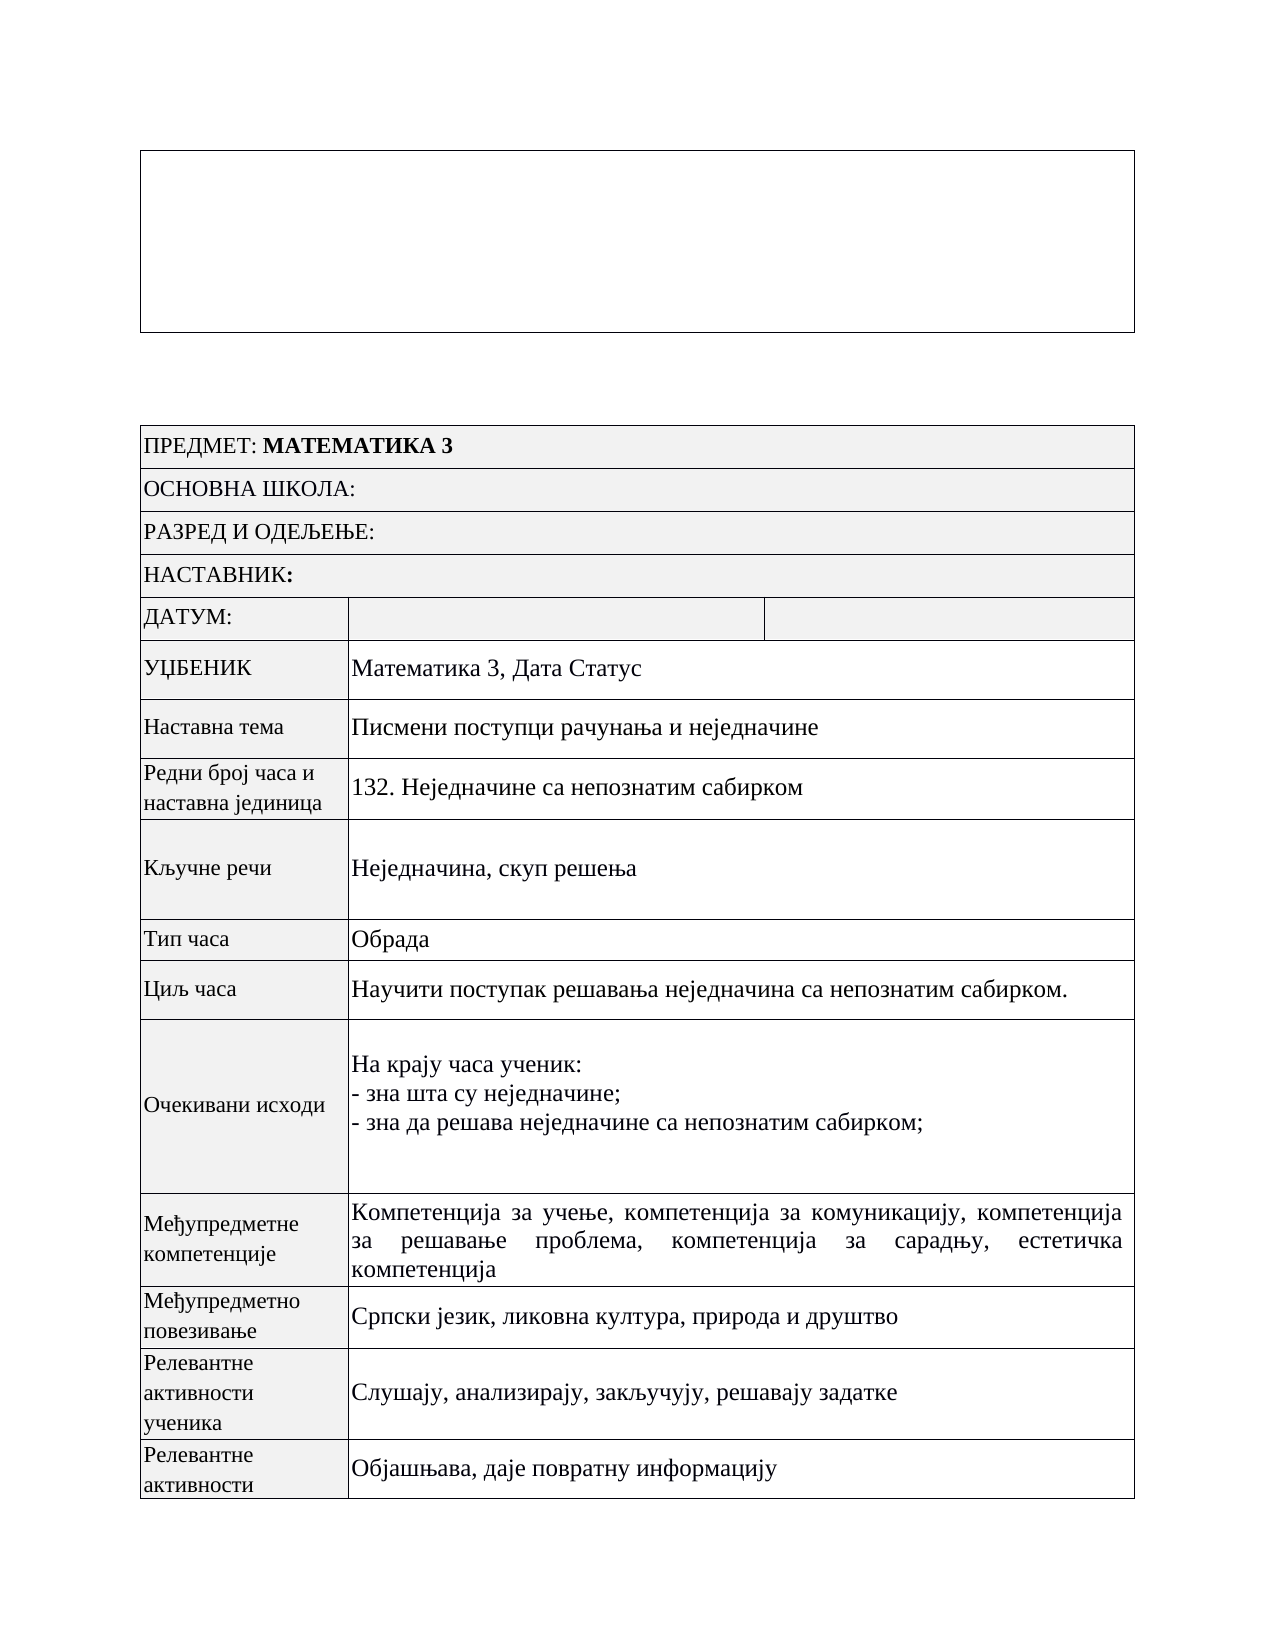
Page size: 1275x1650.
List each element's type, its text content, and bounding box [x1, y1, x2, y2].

table_cell Циљ часа [141, 961, 348, 1019]
table_cell РАЗРЕД И ОДЕЉЕЊЕ: [141, 512, 1134, 554]
table_cell [141, 151, 1134, 332]
table_cell НАСТАВНИК: [141, 555, 1134, 597]
table_cell Кључне речи [141, 820, 348, 919]
table_cell Редни број часа и наставна јединица [141, 759, 348, 819]
table_cell Очекивани исходи [141, 1020, 348, 1193]
table_cell Међупредметне компетенције [141, 1194, 348, 1286]
table_cell Писмени поступци рачунања и неједначине [349, 700, 1134, 758]
table_header ПРЕДМЕТ: МАТЕМАТИКА 3 [141, 426, 1134, 468]
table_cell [349, 1440, 1134, 1498]
table_cell На крају часа ученик: - зна шта су неједначине; - зна да решава неједначине са непознатим сабирком; [349, 1020, 1134, 1193]
table_cell Mатематика 3, Дата Статус [349, 641, 1134, 698]
table_cell Релевантне активности ученика [141, 1349, 348, 1439]
table_cell Неједначина, скуп решења [349, 820, 1134, 919]
table_cell УЏБЕНИК [141, 641, 348, 698]
table_cell Компетенција за учење, компетенција за комуникацију, компетенција за решавање проблема, компетенција за сарадњу, естетичка компетенција [349, 1194, 1134, 1286]
table_cell ОСНОВНА ШКОЛА: [141, 469, 1134, 511]
table_cell 132. Неједначине са непознатим сабирком [349, 759, 1134, 819]
table_cell Српски језик, ликовна култура, природа и друштво [349, 1287, 1134, 1347]
table_cell Научити поступак решавања неједначина са непознатим сабирком. [349, 961, 1134, 1019]
table_cell ДАТУМ: [141, 598, 348, 639]
table_cell [765, 598, 1134, 639]
table_cell [349, 598, 764, 639]
table_cell Међупредметно повезивање [141, 1287, 348, 1347]
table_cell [141, 1440, 348, 1498]
table_cell Наставна тема [141, 700, 348, 758]
table_cell Слушају, анализирају, закључују, решавају задатке [349, 1349, 1134, 1439]
table_cell Обрада [349, 920, 1134, 960]
table_cell Тип часа [141, 920, 348, 960]
